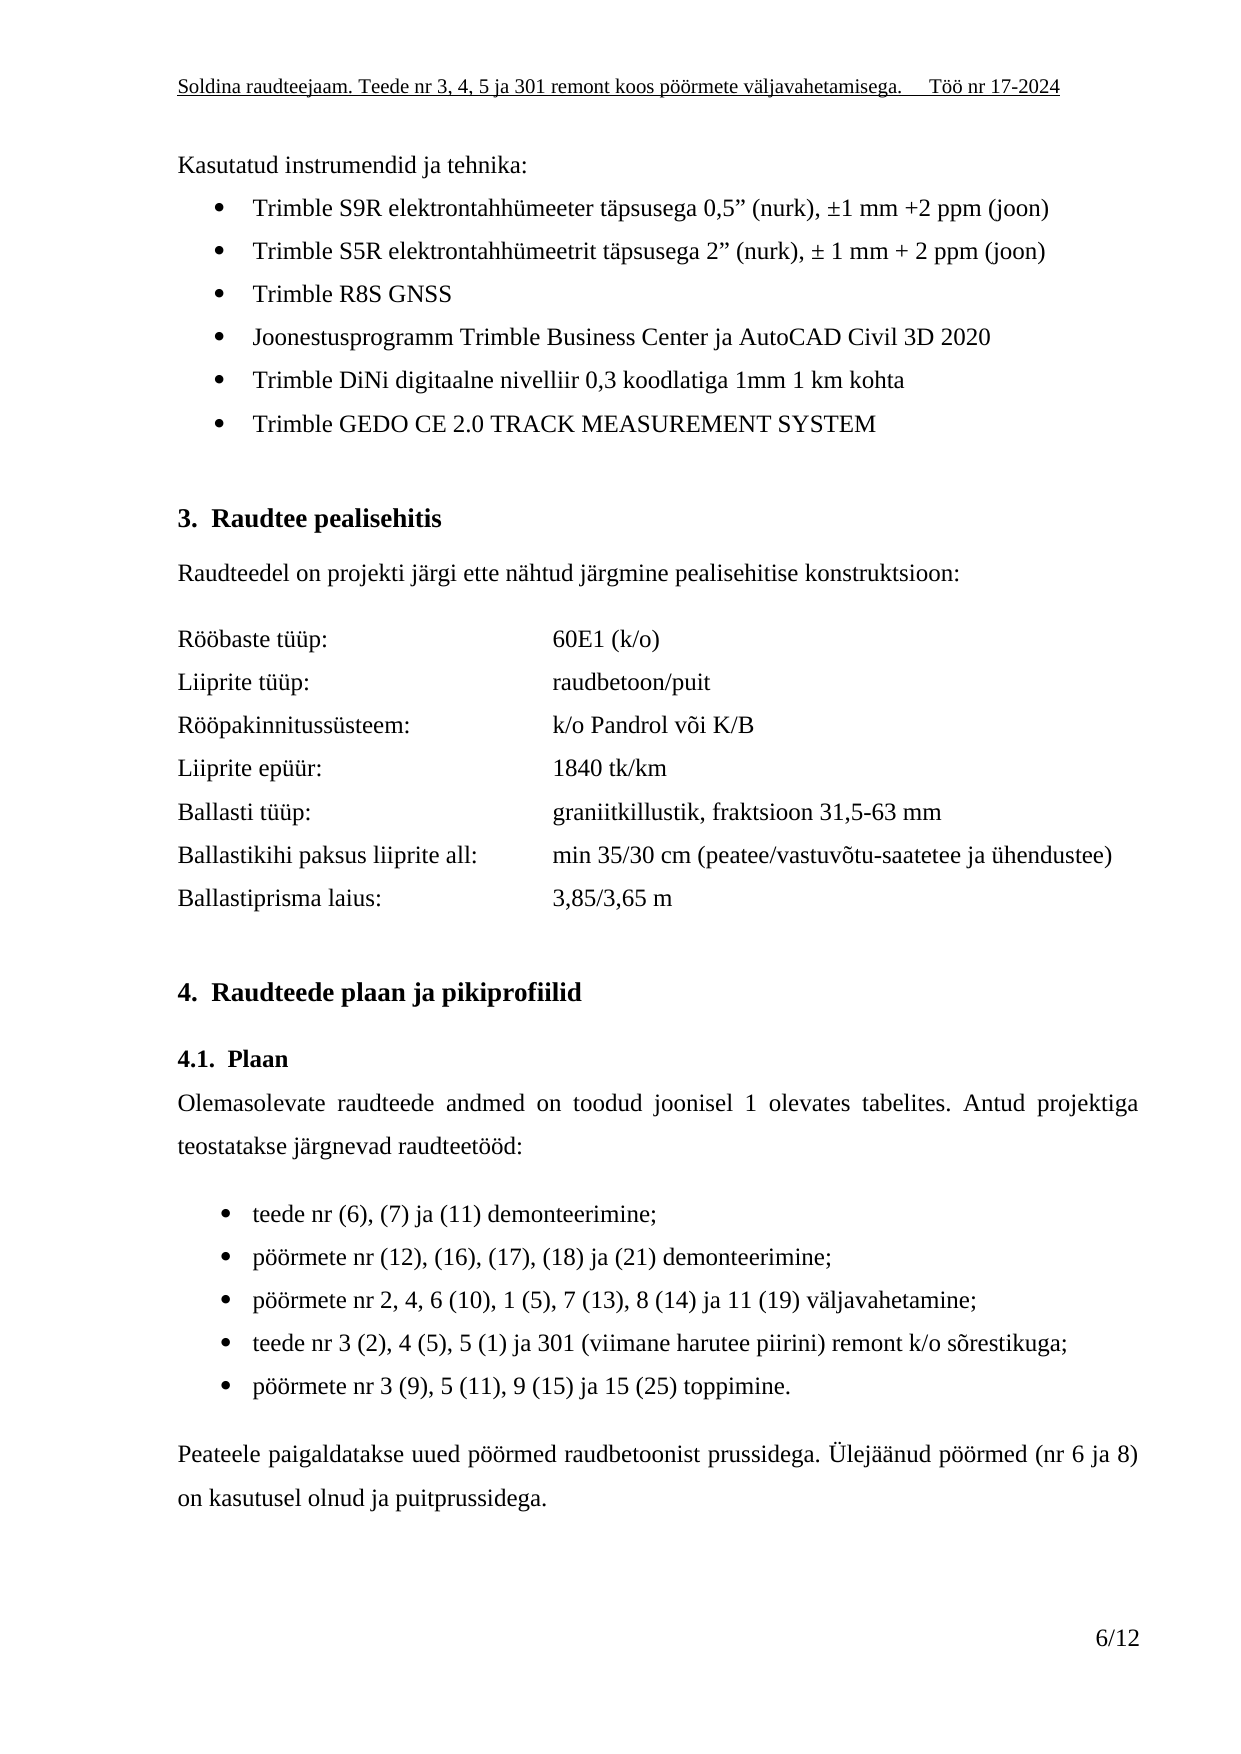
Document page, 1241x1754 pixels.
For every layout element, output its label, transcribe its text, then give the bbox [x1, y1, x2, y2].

text Peateele paigaldatakse uued pöörmed raudbetoonist prussidega. Ülejäänud pöörmed (nr 6 ja 8) on kasutusel olnud ja puitprussidega. [177, 1439, 1140, 1511]
list pöörmete nr 2, 4, 6 (10), 1 (5), 7 (13), 8 (14) ja 11 (19) väljavahetamine; [221, 1285, 1140, 1314]
list teede nr 3 (2), 4 (5), 5 (1) ja 301 (viimane harutee piirini) remont k/o sõrestikuga; [221, 1328, 1140, 1357]
text Ballastiprisma laius: 3,85/3,65 m [177, 883, 1140, 912]
list teede nr (6), (7) ja (11) demonteerimine; [221, 1199, 1140, 1228]
list Trimble S5R elektrontahhümeetrit täpsusega 2” (nurk), ± 1 mm + 2 ppm (joon) [215, 236, 1140, 265]
list pöörmete nr (12), (16), (17), (18) ja (21) demonteerimine; [221, 1242, 1140, 1271]
list Trimble DiNi digitaalne nivelliir 0,3 koodlatiga 1mm 1 km kohta [215, 366, 1140, 394]
text Liiprite tüüp: raudbetoon/puit [177, 667, 1140, 696]
subtitle Raudteede plaan ja pikiprofiilid [177, 976, 1140, 1007]
text Ballastikihi paksus liiprite all: min 35/30 cm (peatee/vastuvõtu-saatetee ja ühendustee) [177, 840, 1140, 868]
text Rööpakinnitussüsteem: k/o Pandrol või K/B [177, 710, 1140, 739]
text Ballasti tüüp: graniitkillustik, fraktsioon 31,5-63 mm [177, 797, 1140, 825]
text Rööbaste tüüp: 60E1 (k/o) [177, 624, 1140, 653]
text Kasutatud instrumendid ja tehnika: [177, 150, 1140, 179]
list pöörmete nr 3 (9), 5 (11), 9 (15) ja 15 (25) toppimine. [221, 1371, 1140, 1400]
list Trimble GEDO CE 2.0 TRACK MEASUREMENT SYSTEM [215, 409, 1140, 437]
text Liiprite epüür: 1840 tk/km [177, 753, 1140, 782]
subtitle Plaan [177, 1044, 1140, 1073]
text Olemasolevate raudteede andmed on toodud joonisel 1 olevates tabelites. Antud projektiga teostatakse järgnevad raudteetööd: [177, 1088, 1140, 1159]
subtitle Raudtee pealisehitis [177, 502, 1140, 533]
text Raudteedel on projekti järgi ette nähtud järgmine pealisehitise konstruktsioon: [177, 558, 1140, 587]
list Trimble R8S GNSS [215, 279, 1140, 308]
list Trimble S9R elektrontahhümeeter täpsusega 0,5” (nurk), ±1 mm +2 ppm (joon) [215, 193, 1140, 222]
list Joonestusprogramm Trimble Business Center ja AutoCAD Civil 3D 2020 [215, 322, 1140, 351]
